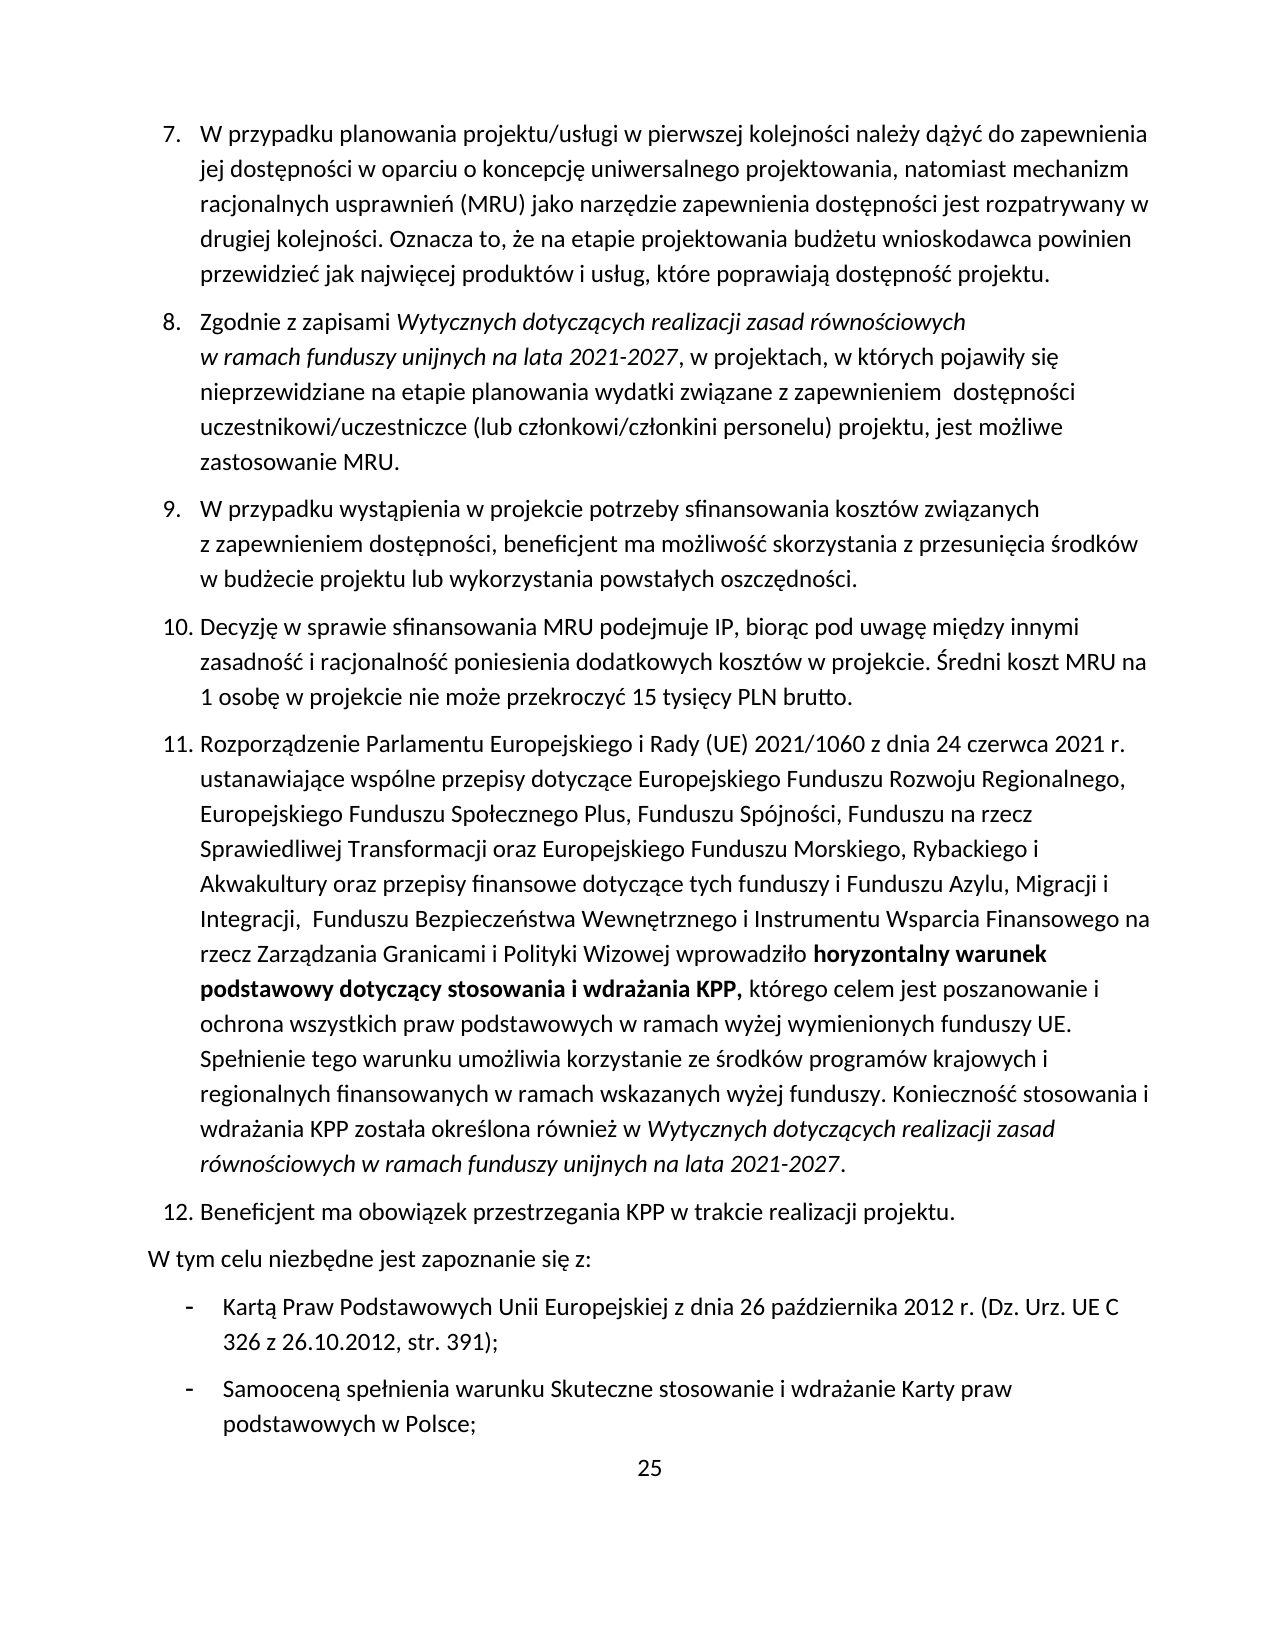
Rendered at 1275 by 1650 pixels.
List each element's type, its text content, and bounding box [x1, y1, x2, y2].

list Rozporządzenie Parlamentu Europejskiego i Rady (UE) 2021/1060 z dnia 24 czerwca 2021 r. ustanawiające wspólne przepisy dotyczące Europejskiego Funduszu Rozwoju Regionalnego, Europejskiego Funduszu Społecznego Plus, Funduszu Spójności, Funduszu na rzecz Sprawiedliwej Transformacji oraz Europejskiego Funduszu Morskiego, Rybackiego i Akwakultury oraz przepisy finansowe dotyczące tych funduszy i Funduszu Azylu, Migracji i Integracji, Funduszu Bezpieczeństwa Wewnętrznego i Instrumentu Wsparcia Finansowego na rzecz Zarządzania Granicami i Polityki Wizowej wprowadziło horyzontalny warunek podstawowy dotyczący stosowania i wdrażania KPP, którego celem jest poszanowanie i ochrona wszystkich praw podstawowych w ramach wyżej wymienionych funduszy UE. Spełnienie tego warunku umożliwia korzystanie ze środków programów krajowych i regionalnych finansowanych w ramach wskazanych wyżej funduszy. Konieczność stosowania i wdrażania KPP została określona również w Wytycznych dotyczących realizacji zasad równościowych w ramach funduszy unijnych na lata 2021-2027. [162, 728, 1152, 1179]
list Samooceną spełnienia warunku Skuteczne stosowanie i wdrażanie Karty praw podstawowych w Polsce; [185, 1373, 1152, 1439]
list W przypadku wystąpienia w projekcie potrzeby sfinansowania kosztów związanych z zapewnieniem dostępności, beneficjent ma możliwość skorzystania z przesunięcia środków w budżecie projektu lub wykorzystania powstałych oszczędności. [162, 493, 1152, 594]
list Kartą Praw Podstawowych Unii Europejskiej z dnia 26 października 2012 r. (Dz. Urz. UE C 326 z 26.10.2012, str. 391); [185, 1291, 1152, 1356]
list Decyzję w sprawie sfinansowania MRU podejmuje IP, biorąc pod uwagę między innymi zasadność i racjonalność poniesienia dodatkowych kosztów w projekcie. Średni koszt MRU na 1 osobę w projekcie nie może przekroczyć 15 tysięcy PLN brutto. [162, 611, 1152, 711]
list Beneficjent ma obowiązek przestrzegania KPP w trakcie realizacji projektu. [162, 1196, 1152, 1226]
list Zgodnie z zapisami Wytycznych dotyczących realizacji zasad równościowych w ramach funduszy unijnych na lata 2021-2027, w projektach, w których pojawiły się nieprzewidziane na etapie planowania wydatki związane z zapewnieniem dostępności uczestnikowi/uczestniczce (lub członkowi/członkini personelu) projektu, jest możliwe zastosowanie MRU. [162, 306, 1152, 476]
list W przypadku planowania projektu/usługi w pierwszej kolejności należy dążyć do zapewnienia jej dostępności w oparciu o koncepcję uniwersalnego projektowania, natomiast mechanizm racjonalnych usprawnień (MRU) jako narzędzie zapewnienia dostępności jest rozpatrywany w drugiej kolejności. Oznacza to, że na etapie projektowania budżetu wnioskodawca powinien przewidzieć jak najwięcej produktów i usług, które poprawiają dostępność projektu. [162, 118, 1152, 289]
text W tym celu niezbędne jest zapoznanie się z: [148, 1243, 1152, 1274]
